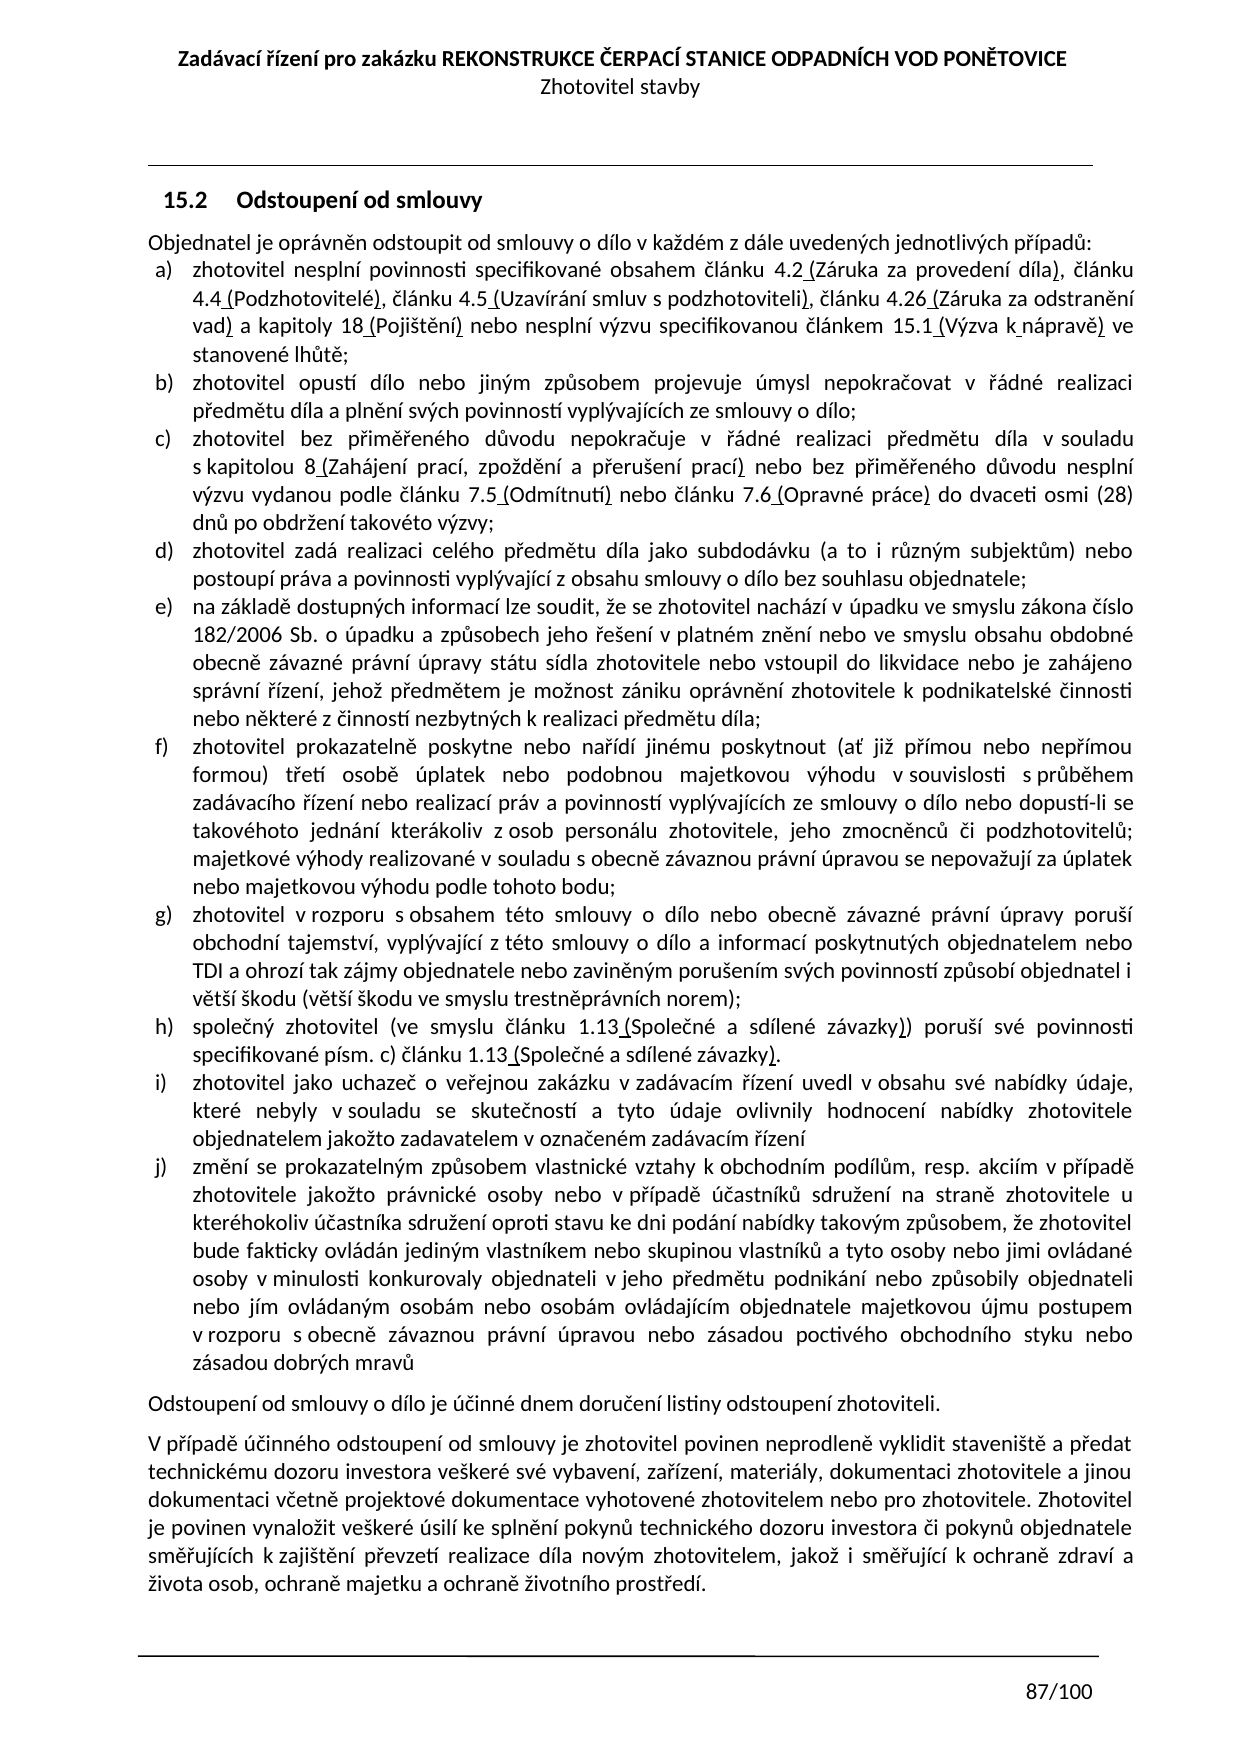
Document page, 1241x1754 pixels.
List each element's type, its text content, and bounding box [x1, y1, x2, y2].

table_cell Odstoupení od smlouvy [137, 172, 1145, 215]
table_cell Objednatel je oprávněn odstoupit od smlouvy o dílo v každém z dále uvedených jednotlivých případů: zhotovitel nesplní povinnosti specifikované obsahem článku 4.2 (Záruka za provedení díla), článku 4.4 (Podzhotovitelé), článku 4.5 (Uzavírání smluv s podzhotoviteli), článku 4.26 (Záruka za odstranění vad) a kapitoly 18 (Pojištění) nebo nesplní výzvu specifikovanou článkem 15.1 (Výzva k nápravě) ve stanovené lhůtě; zhotovitel opustí dílo nebo jiným způsobem projevuje úmysl nepokračovat v řádné realizaci předmětu díla a plnění svých povinností vyplývajících ze smlouvy o dílo; zhotovitel bez přiměřeného důvodu nepokračuje v řádné realizaci předmětu díla v souladu s kapitolou 8 (Zahájení prací, zpoždění a přerušení prací) nebo bez přiměřeného důvodu nesplní výzvu vydanou podle článku 7.5 (Odmítnutí) nebo článku 7.6 (Opravné práce) do dvaceti osmi (28) dnů po obdržení takovéto výzvy; zhotovitel zadá realizaci celého předmětu díla jako subdodávku (a to i různým subjektům) nebo postoupí práva a povinnosti vyplývající z obsahu smlouvy o dílo bez souhlasu objednatele; na základě dostupných informací lze soudit, že se zhotovitel nachází v úpadku ve smyslu zákona číslo 182/2006 Sb. o úpadku a způsobech jeho řešení v platném znění nebo ve smyslu obsahu obdobné obecně závazné právní úpravy státu sídla zhotovitele nebo vstoupil do likvidace nebo je zahájeno správní řízení, jehož předmětem je možnost zániku oprávnění zhotovitele k podnikatelské činnosti nebo některé z činností nezbytných k realizaci předmětu díla; zhotovitel prokazatelně poskytne nebo nařídí jinému poskytnout (ať již přímou nebo nepřímou formou) třetí osobě úplatek nebo podobnou majetkovou výhodu v souvislosti s průběhem zadávacího řízení nebo realizací práv a povinností vyplývajících ze smlouvy o dílo nebo dopustí-li se takovéhoto jednání kterákoliv z osob personálu zhotovitele, jeho zmocněnců či podzhotovitelů; majetkové výhody realizované v souladu s obecně závaznou právní úpravou se nepovažují za úplatek nebo majetkovou výhodu podle tohoto bodu; zhotovitel v rozporu s obsahem této smlouvy o dílo nebo obecně závazné právní úpravy poruší obchodní tajemství, vyplývající z této smlouvy o dílo a informací poskytnutých objednatelem nebo TDI a ohrozí tak zájmy objednatele nebo zaviněným porušením svých povinností způsobí objednatel i větší škodu (větší škodu ve smyslu trestněprávních norem); společný zhotovitel (ve smyslu článku 1.13 (Společné a sdílené závazky)) poruší své povinnosti specifikované písm. c) článku 1.13 (Společné a sdílené závazky). zhotovitel jako uchazeč o veřejnou zakázku v zadávacím řízení uvedl v obsahu své nabídky údaje, které nebyly v souladu se skutečností a tyto údaje ovlivnily hodnocení nabídky zhotovitele objednatelem jakožto zadavatelem v označeném zadávacím řízení změní se prokazatelným způsobem vlastnické vztahy k obchodním podílům, resp. akciím v případě zhotovitele jakožto právnické osoby nebo v případě účastníků sdružení na straně zhotovitele u kteréhokoliv účastníka sdružení oproti stavu ke dni podání nabídky takovým způsobem, že zhotovitel bude fakticky ovládán jediným vlastníkem nebo skupinou vlastníků a tyto osoby nebo jimi ovládané osoby v minulosti konkurovaly objednateli v jeho předmětu podnikání nebo způsobily objednateli nebo jím ovládaným osobám nebo osobám ovládajícím objednatele majetkovou újmu postupem v rozporu s obecně závaznou právní úpravou nebo zásadou poctivého obchodního styku nebo zásadou dobrých mravů Odstoupení od smlouvy o dílo je účinné dnem doručení listiny odstoupení zhotoviteli. V případě účinného odstoupení od smlouvy je zhotovitel povinen neprodleně vyklidit staveniště a předat technickému dozoru investora veškeré své vybavení, zařízení, materiály, dokumentaci zhotovitele a jinou dokumentaci včetně projektové dokumentace vyhotovené zhotovitelem nebo pro zhotovitele. Zhotovitel je povinen vynaložit veškeré úsilí ke splnění pokynů technického dozoru investora či pokynů objednatele směřujících k zajištění převzetí realizace díla novým zhotovitelem, jakož i směřující k ochraně zdraví a života osob, ochraně majetku a ochraně životního prostředí. [137, 215, 1145, 1638]
